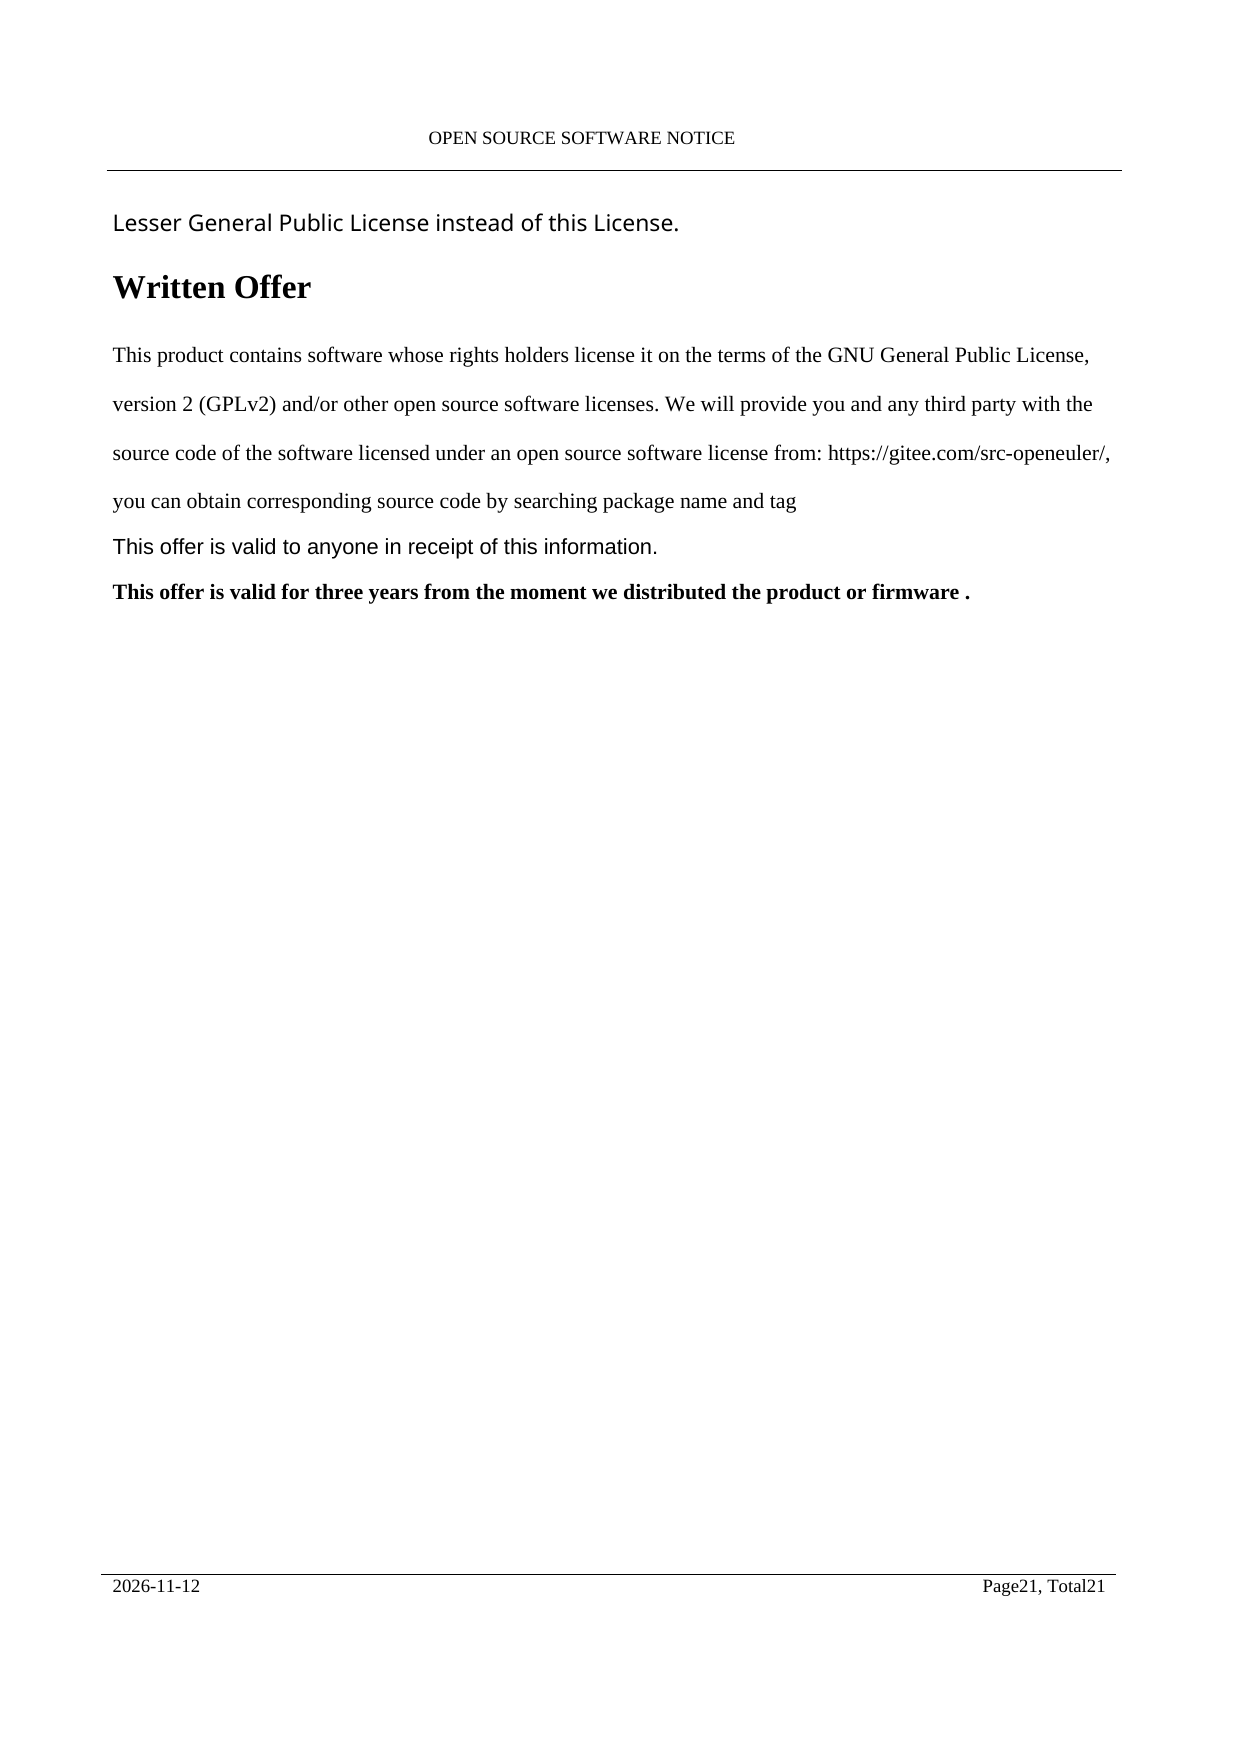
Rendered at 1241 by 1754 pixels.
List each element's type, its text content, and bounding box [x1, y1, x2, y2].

text This offer is valid for three years from the moment we distributed the product or firmware . [112, 575, 1128, 608]
text This offer is valid to anyone in receipt of this information. [112, 530, 1128, 562]
text Written Offer [112, 254, 1128, 319]
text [112, 206, 1128, 239]
text This product contains software whose rights holders license it on the terms of the GNU General Public License, version 2 (GPLv2) and/or other open source software licenses. We will provide you and any third party with the source code of the software licensed under an open source software license from: https://gitee.com/src-openeuler/, you can obtain corresponding source code by searching package name and tag [112, 339, 1128, 517]
